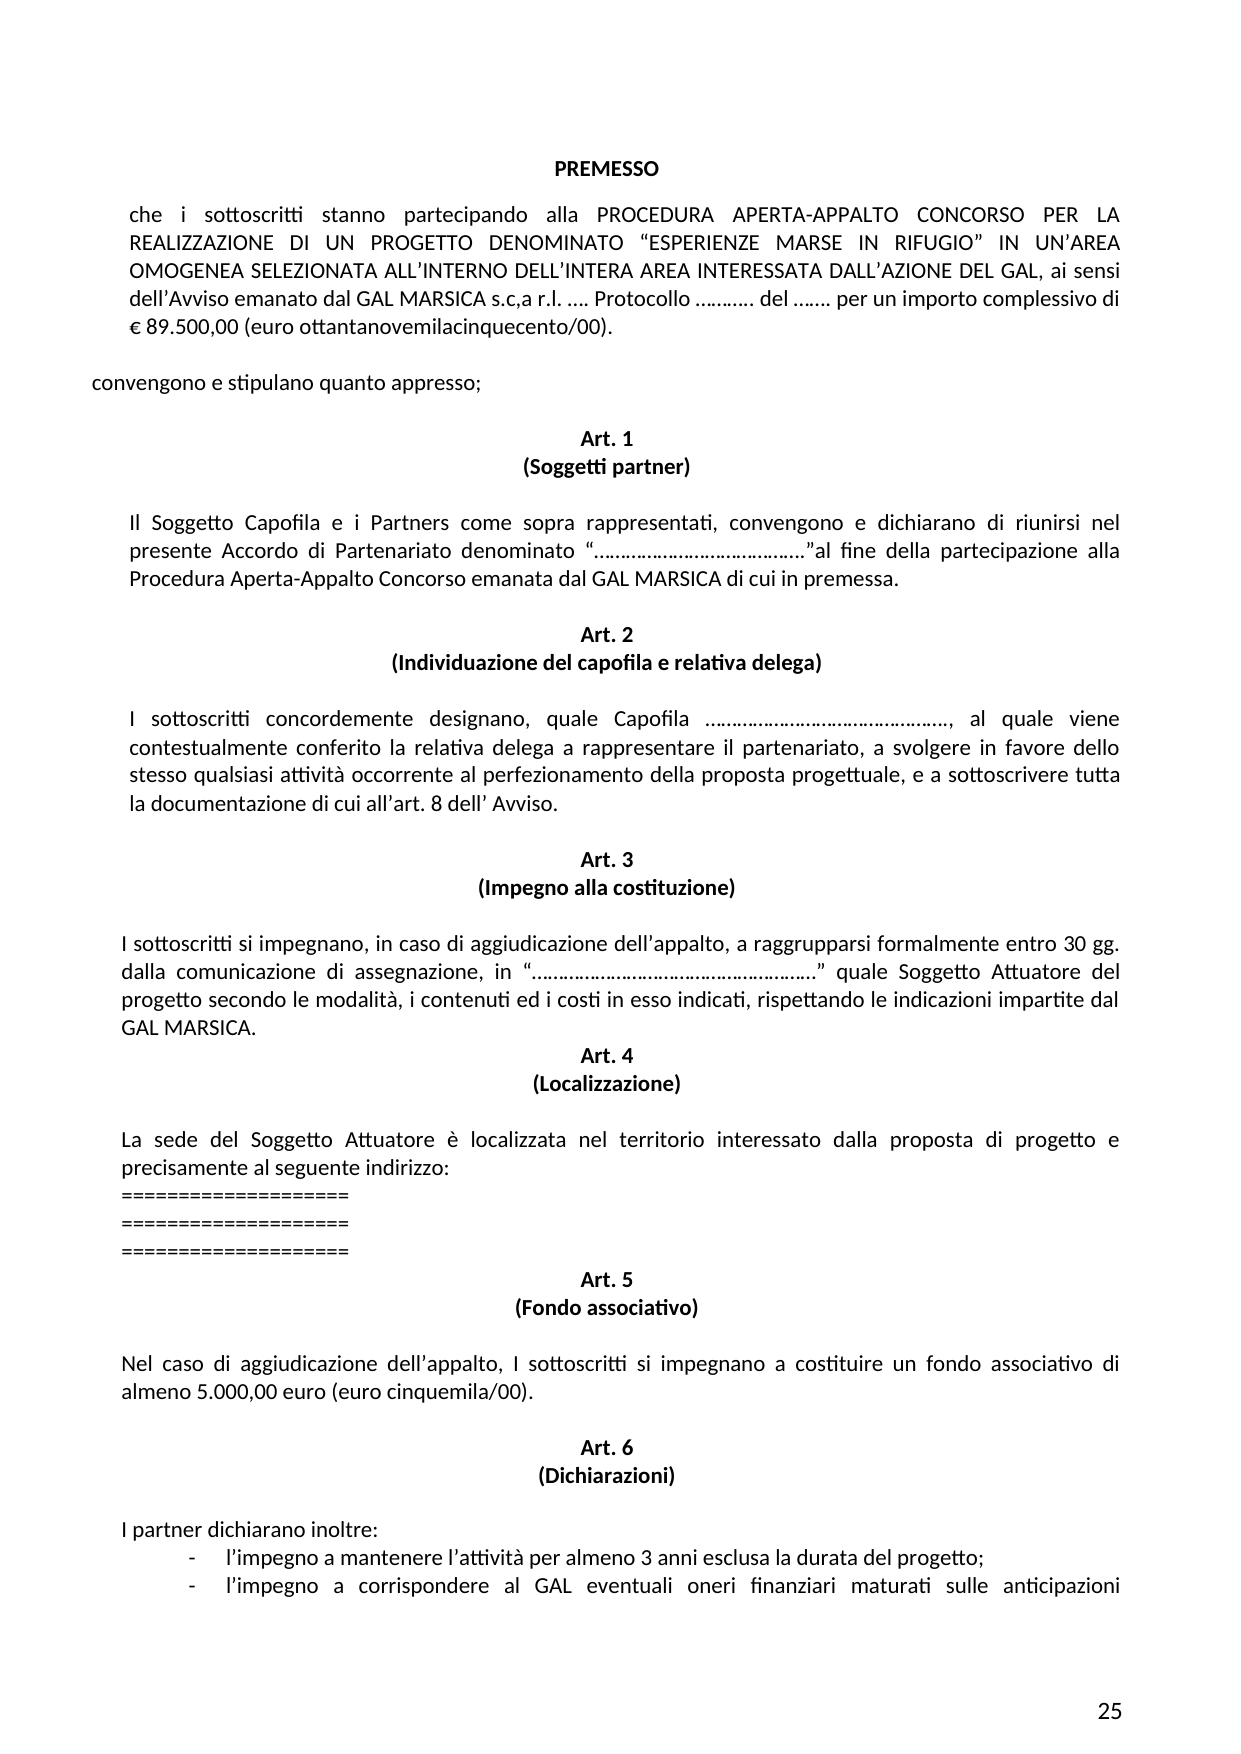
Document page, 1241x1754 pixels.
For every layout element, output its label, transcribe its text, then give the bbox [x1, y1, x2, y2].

text La sede del Soggetto Attuatore è localizzata nel territorio interessato dalla proposta di progetto e precisamente al seguente indirizzo: [121, 1125, 1122, 1181]
text (Dichiarazioni) [92, 1461, 1122, 1489]
list l’impegno a mantenere l’attività per almeno 3 anni esclusa la durata del progetto; [188, 1543, 1122, 1572]
text (Individuazione del capofila e relativa delega) [92, 648, 1122, 677]
text (Fondo associativo) [92, 1293, 1122, 1321]
text Art. 2 [92, 621, 1122, 648]
text Il Soggetto Capofila e i Partners come sopra rappresentati, convengono e dichiarano di riunirsi nel presente Accordo di Partenariato denominato “………………………………….”al fine della partecipazione alla Procedura Aperta-Appalto Concorso emanata dal GAL MARSICA di cui in premessa. [129, 508, 1122, 592]
text I sottoscritti si impegnano, in caso di aggiudicazione dell’appalto, a raggrupparsi formalmente entro 30 gg. dalla comunicazione di assegnazione, in “………………………………………………” quale Soggetto Attuatore del progetto secondo le modalità, i contenuti ed i costi in esso indicati, rispettando le indicazioni impartite dal GAL MARSICA. [121, 929, 1122, 1041]
text I sottoscritti concordemente designano, quale Capofila ………………………………………., al quale viene contestualmente conferito la relativa delega a rappresentare il partenariato, a svolgere in favore dello stesso qualsiasi attività occorrente al perfezionamento della proposta progettuale, e a sottoscrivere tutta la documentazione di cui all’art. 8 dell’ Avviso. [129, 704, 1122, 817]
text (Localizzazione) [92, 1069, 1122, 1097]
text (Soggetti partner) [92, 452, 1122, 480]
text I partner dichiarano inoltre: [121, 1516, 1122, 1543]
text PREMESSO [92, 154, 1122, 182]
text ==================== [121, 1181, 1122, 1209]
text Art. 1 [92, 424, 1122, 452]
text Art. 5 [92, 1265, 1122, 1293]
text Nel caso di aggiudicazione dell’appalto, I sottoscritti si impegnano a costituire un fondo associativo di almeno 5.000,00 euro (euro cinquemila/00). [121, 1349, 1122, 1405]
text Art. 3 [92, 845, 1122, 873]
text (Impegno alla costituzione) [92, 873, 1122, 901]
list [188, 1572, 1122, 1599]
text convengono e stipulano quanto appresso; [92, 368, 1122, 396]
text ==================== [121, 1209, 1122, 1237]
text Art. 4 [92, 1041, 1122, 1069]
text ==================== [121, 1237, 1122, 1265]
text che i sottoscritti stanno partecipando alla PROCEDURA APERTA-APPALTO CONCORSO PER LA REALIZZAZIONE DI UN PROGETTO DENOMINATO “ESPERIENZE MARSE IN RIFUGIO” IN UN’AREA OMOGENEA SELEZIONATA ALL’INTERNO DELL’INTERA AREA INTERESSATA DALL’AZIONE DEL GAL, ai sensi dell’Avviso emanato dal GAL MARSICA s.c,a r.l. …. Protocollo ……….. del ……. per un importo complessivo di € 89.500,00 (euro ottantanovemilacinquecento/00). [129, 200, 1122, 340]
text Art. 6 [92, 1433, 1122, 1461]
